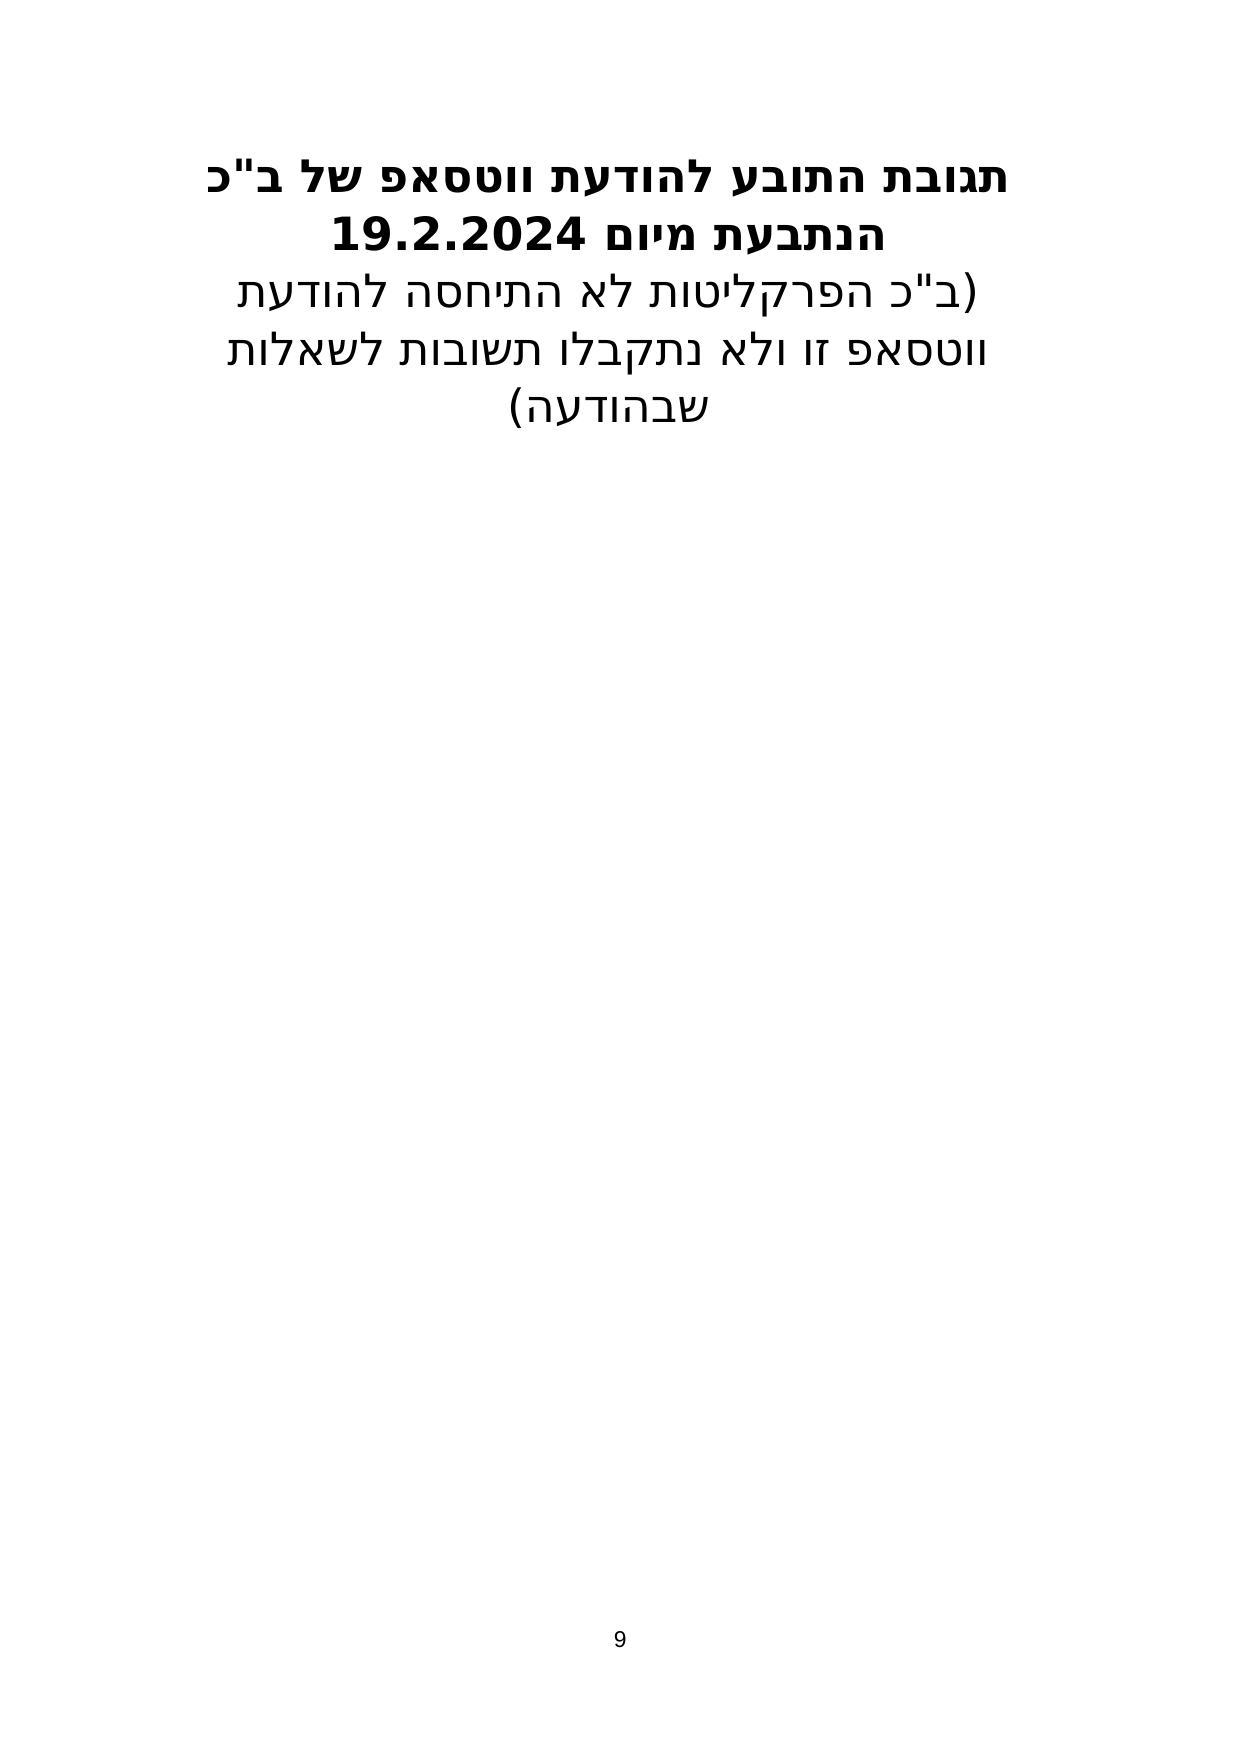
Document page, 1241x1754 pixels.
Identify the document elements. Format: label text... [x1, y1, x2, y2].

list תגובת התובע להודעת ווטסאפ של ב"כ הנתבעת מיום 19.2.2024 [187, 150, 1029, 261]
list (ב"כ הפרקליטות לא התיחסה להודעת ווטסאפ זו ולא נתקבלו תשובות לשאלות שבהודעה) [187, 265, 1029, 433]
